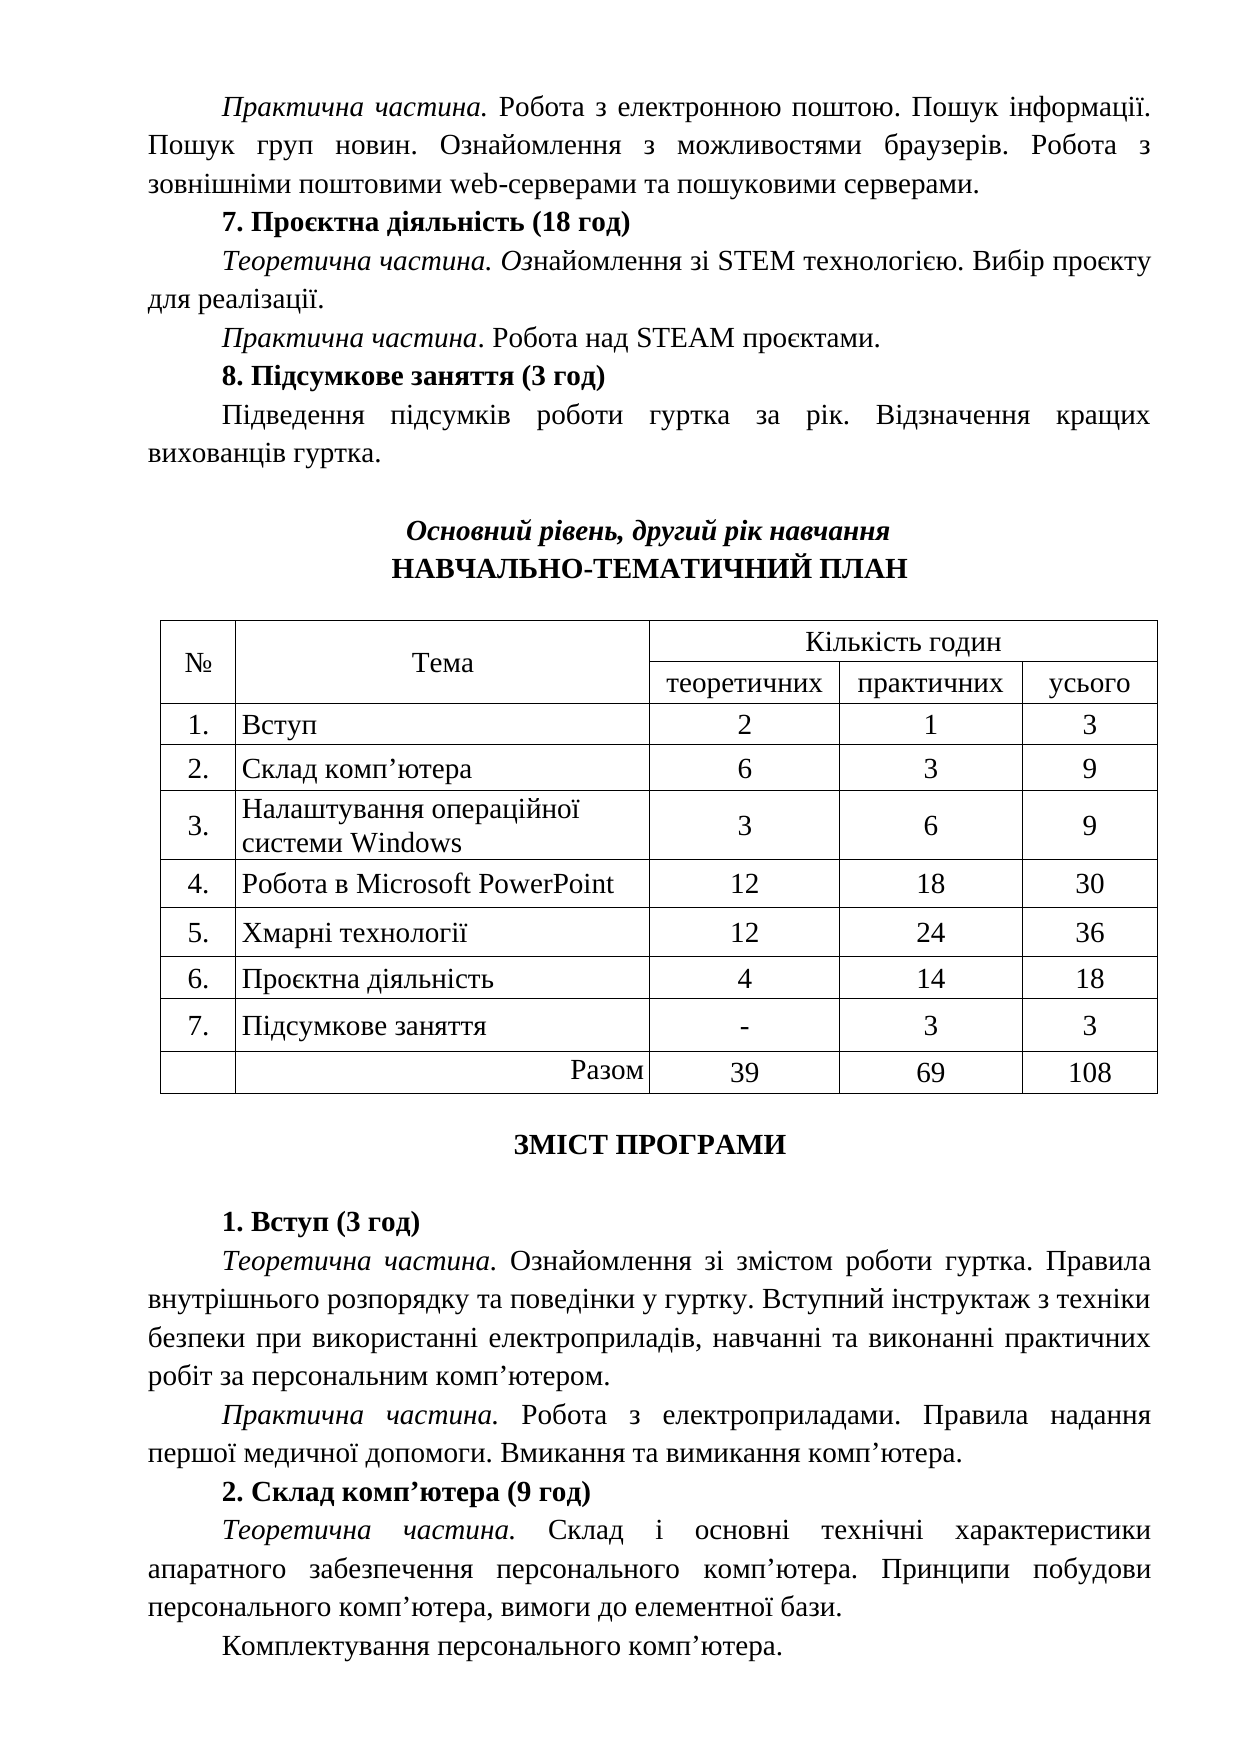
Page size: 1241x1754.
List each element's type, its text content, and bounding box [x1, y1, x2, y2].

table_cell 5. [161, 908, 235, 956]
table_cell Разом [236, 1052, 649, 1092]
table_cell Підсумкове заняття [236, 999, 649, 1051]
subtitle 2. Склад комп’ютера (9 год) [148, 1474, 1152, 1507]
text Практична частина. Робота над STEAM проєктами. [148, 320, 1152, 353]
table_cell 3. [161, 791, 235, 858]
text 7. Проєктна діяльність (18 год) [148, 204, 1152, 238]
table_cell Робота в Microsoft PowerPoint [236, 860, 649, 907]
text Підведення підсумків роботи гуртка за рік. Відзначення кращих вихованців гуртка. [148, 397, 1152, 469]
table_cell 6 [650, 745, 839, 790]
table_cell 7. [161, 999, 235, 1051]
table_cell 14 [840, 957, 1022, 998]
table_cell 24 [840, 908, 1022, 956]
table_cell практичних [840, 662, 1022, 702]
table_cell [161, 1052, 235, 1092]
table_cell 1 [840, 704, 1022, 744]
table_cell 12 [650, 860, 839, 907]
table_cell теоретичних [650, 662, 839, 702]
text НАВЧАЛЬНО-ТЕМАТИЧНИЙ ПЛАН [148, 551, 1152, 585]
table_cell 18 [840, 860, 1022, 907]
table_cell 30 [1023, 860, 1157, 907]
text Практична частина. Робота з електронною поштою. Пошук інформації. Пошук груп новин. Ознайомлення з можливостями браузерів. Робота з зовнішніми поштовими web-серверами та пошуковими серверами. [148, 89, 1152, 199]
table_cell - [650, 999, 839, 1051]
text 8. Підсумкове заняття (3 год) [148, 358, 1152, 392]
table_cell 108 [1023, 1052, 1157, 1092]
table_cell 3 [840, 999, 1022, 1051]
table_cell 12 [650, 908, 839, 956]
text Практична частина. Робота з електроприладами. Правила надання першої медичної допомоги. Вмикання та вимикання комп’ютера. [148, 1397, 1152, 1469]
table_header Кількість годин [650, 621, 1157, 661]
text Теоретична частина. Ознайомлення зі змістом роботи гуртка. Правила внутрішнього розпорядку та поведінки у гуртку. Вступний інструктаж з техніки безпеки при використанні електроприладів, навчанні та виконанні практичних робіт за персональним комп’ютером. [148, 1243, 1152, 1392]
table_cell 3 [650, 791, 839, 858]
table_cell 1. [161, 704, 235, 744]
table_cell 69 [840, 1052, 1022, 1092]
table_cell 9 [1023, 745, 1157, 790]
table_cell Вступ [236, 704, 649, 744]
subtitle 1. Вступ (3 год) [148, 1204, 1152, 1238]
text Теоретична частина. Ознайомлення зі STEM технологією. Вибір проєкту для реалізації. [148, 243, 1152, 315]
table_cell 6 [840, 791, 1022, 858]
table_cell Склад комп’ютера [236, 745, 649, 790]
table_cell 3 [840, 745, 1022, 790]
table_cell 4 [650, 957, 839, 998]
table_cell Проєктна діяльність [236, 957, 649, 998]
table_cell 36 [1023, 908, 1157, 956]
table_cell 4. [161, 860, 235, 907]
text Теоретична частина. Склад і основні технічні характеристики апаратного забезпечення персонального комп’ютера. Принципи побудови персонального комп’ютера, вимоги до елементної бази. [148, 1512, 1152, 1623]
table_header Тема [236, 621, 649, 702]
table_header № [161, 621, 235, 702]
table_cell Хмарні технології [236, 908, 649, 956]
table_cell 2. [161, 745, 235, 790]
table_cell Налаштування операційної системи Windows [236, 791, 649, 858]
table_cell 3 [1023, 999, 1157, 1051]
text Комплектування персонального комп’ютера. [148, 1628, 1152, 1662]
table_cell 39 [650, 1052, 839, 1092]
table_cell усього [1023, 662, 1157, 702]
text ЗМІСТ ПРОГРАМИ [148, 1127, 1152, 1161]
text Основний рівень, другий рік навчання [148, 513, 1152, 546]
table_cell 3 [1023, 704, 1157, 744]
table_cell 2 [650, 704, 839, 744]
table_cell 18 [1023, 957, 1157, 998]
table_cell 6. [161, 957, 235, 998]
table_cell 9 [1023, 791, 1157, 858]
